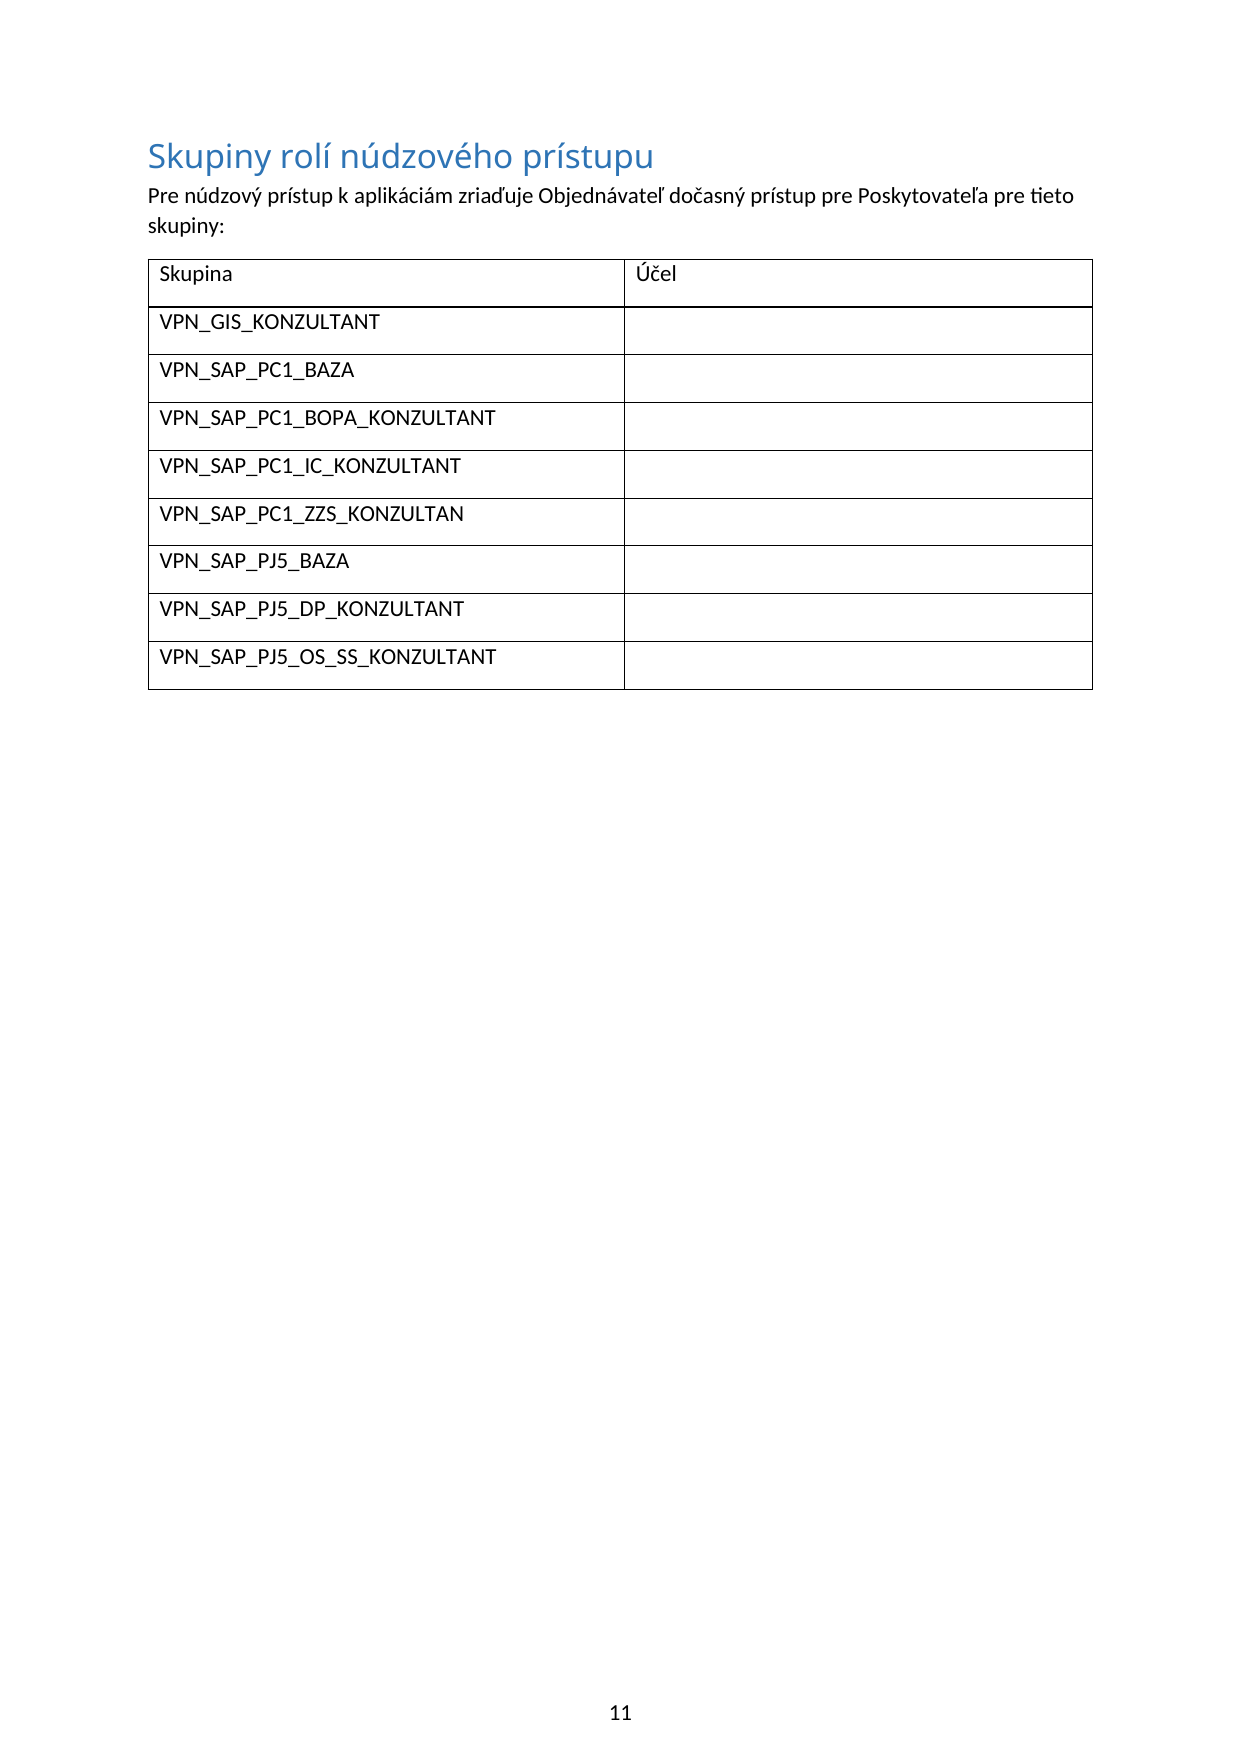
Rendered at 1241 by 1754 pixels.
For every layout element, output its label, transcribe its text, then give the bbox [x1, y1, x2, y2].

table_cell VPN_SAP_PC1_ZZS_KONZULTAN [149, 499, 624, 545]
table_cell VPN_GIS_KONZULTANT [149, 308, 624, 354]
table_cell [625, 403, 1092, 450]
table_cell VPN_SAP_PC1_IC_KONZULTANT [149, 451, 624, 498]
table_cell VPN_SAP_PJ5_OS_SS_KONZULTANT [149, 642, 624, 689]
table_cell [625, 308, 1092, 354]
table_cell [625, 451, 1092, 498]
table_header Účel [625, 260, 1092, 306]
table_cell [625, 594, 1092, 641]
table_cell [625, 642, 1092, 689]
table_cell [625, 355, 1092, 402]
subtitle Skupiny rolí núdzového prístupu [148, 132, 1093, 178]
table_cell VPN_SAP_PJ5_DP_KONZULTANT [149, 594, 624, 641]
table_cell [625, 546, 1092, 593]
table_cell VPN_SAP_PC1_BAZA [149, 355, 624, 402]
text Pre núdzový prístup k aplikáciám zriaďuje Objednávateľ dočasný prístup pre Poskytovateľa pre tieto skupiny: [148, 181, 1093, 240]
table_cell [625, 499, 1092, 545]
table_cell VPN_SAP_PC1_BOPA_KONZULTANT [149, 403, 624, 450]
table_cell VPN_SAP_PJ5_BAZA [149, 546, 624, 593]
table_header Skupina [149, 260, 624, 306]
